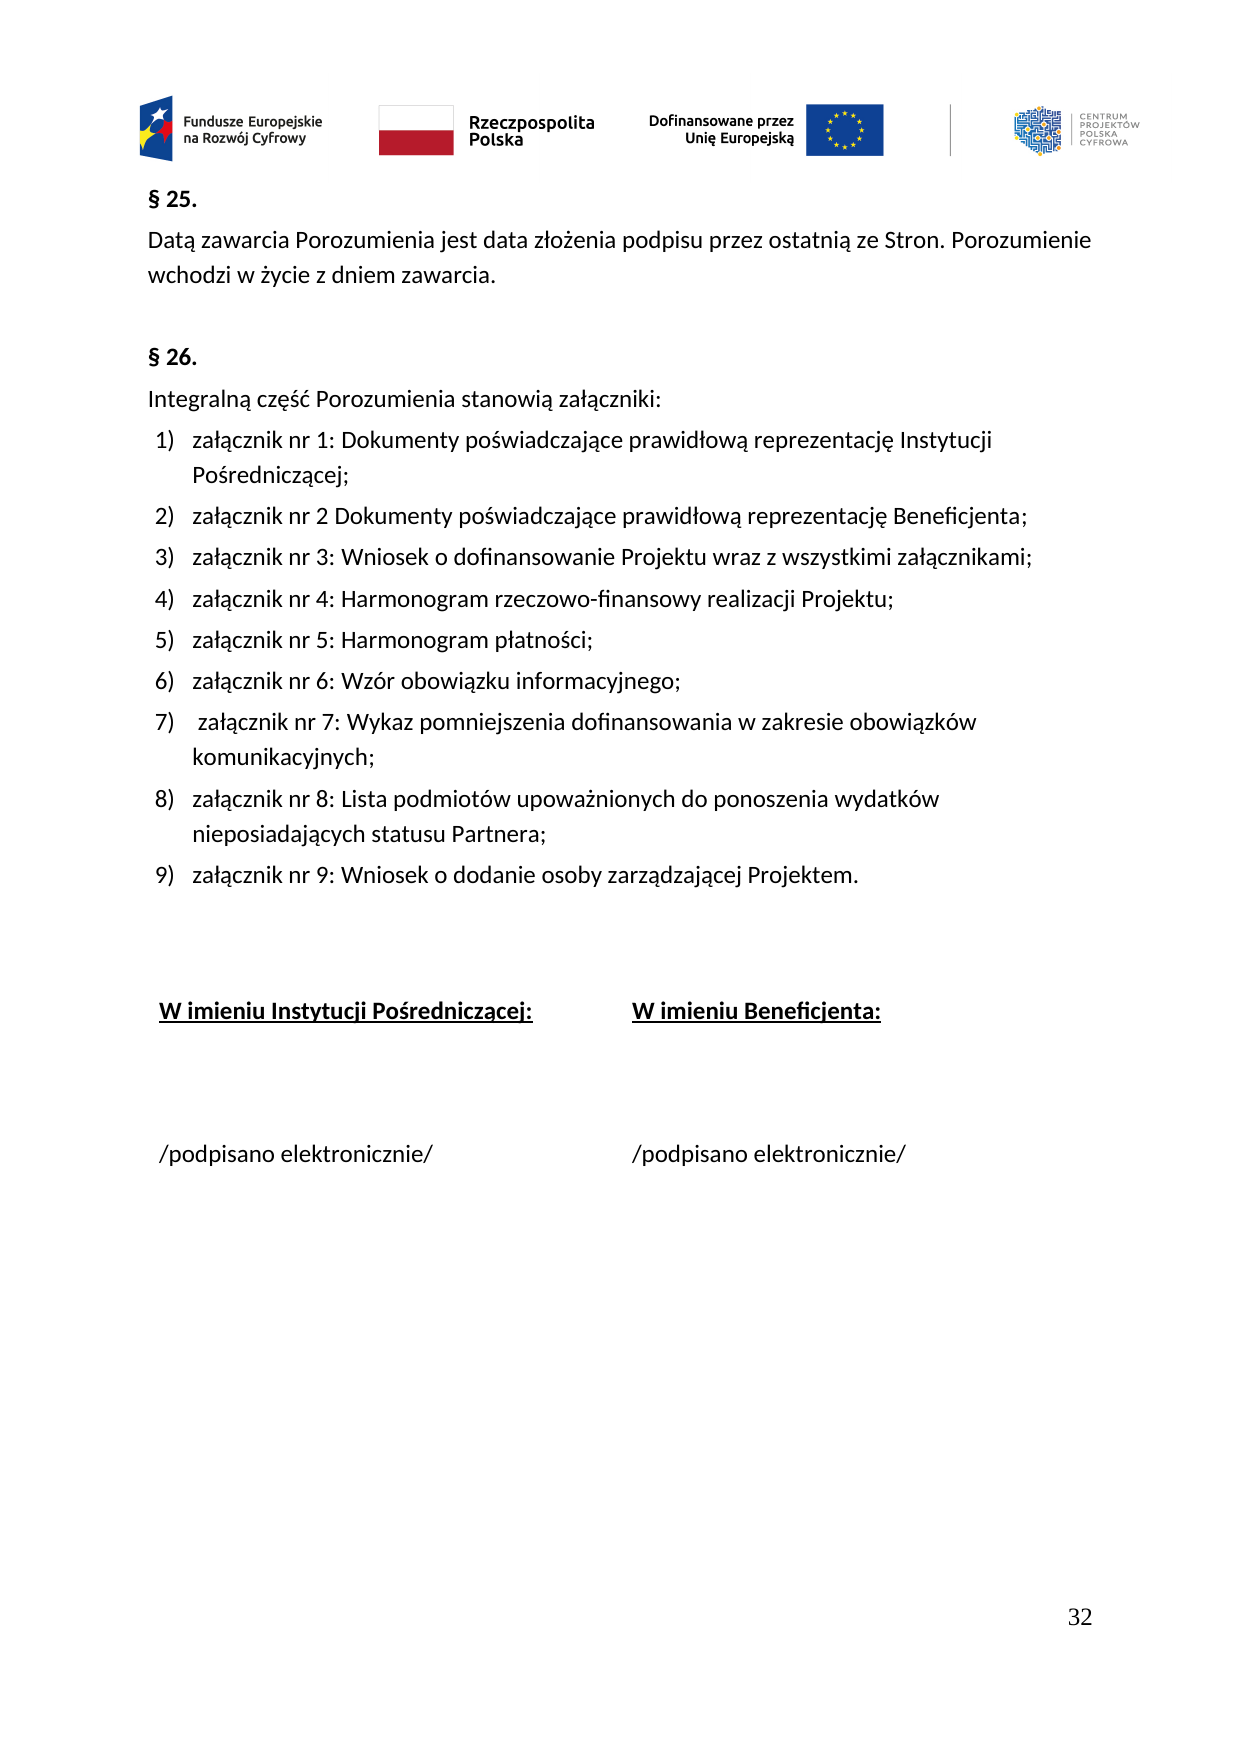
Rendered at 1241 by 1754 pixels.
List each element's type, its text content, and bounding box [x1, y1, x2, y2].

list załącznik nr 2 Dokumenty poświadczające prawidłową reprezentację Beneficjenta; [154, 500, 1093, 531]
list załącznik nr 3: Wniosek o dofinansowanie Projektu wraz z wszystkimi załącznikami; [154, 541, 1093, 572]
table_header W imieniu Instytucji Pośredniczącej: /podpisano elektronicznie/ [148, 983, 621, 1180]
text Integralną część Porozumienia stanowią załączniki: [148, 383, 1093, 413]
list załącznik nr 7: Wykaz pomniejszenia dofinansowania w zakresie obowiązków komunikacyjnych; [154, 706, 1093, 772]
text § 26. [148, 341, 1093, 372]
list załącznik nr 9: Wniosek o dodanie osoby zarządzającej Projektem. [154, 859, 1093, 889]
list załącznik nr 5: Harmonogram płatności; [154, 624, 1093, 654]
table_header W imieniu Beneficjenta: /podpisano elektronicznie/ [621, 983, 1093, 1180]
list załącznik nr 1: Dokumenty poświadczające prawidłową reprezentację Instytucji Pośredniczącej; [154, 424, 1093, 489]
list załącznik nr 4: Harmonogram rzeczowo-finansowy realizacji Projektu; [154, 583, 1093, 613]
text § 25. [148, 183, 1093, 213]
list załącznik nr 6: Wzór obowiązku informacyjnego; [154, 665, 1093, 696]
picture [118, 73, 1172, 183]
list załącznik nr 8: Lista podmiotów upoważnionych do ponoszenia wydatków nieposiadających statusu Partnera; [154, 783, 1093, 848]
text Datą zawarcia Porozumienia jest data złożenia podpisu przez ostatnią ze Stron. Porozumienie wchodzi w życie z dniem zawarcia. [148, 224, 1093, 289]
